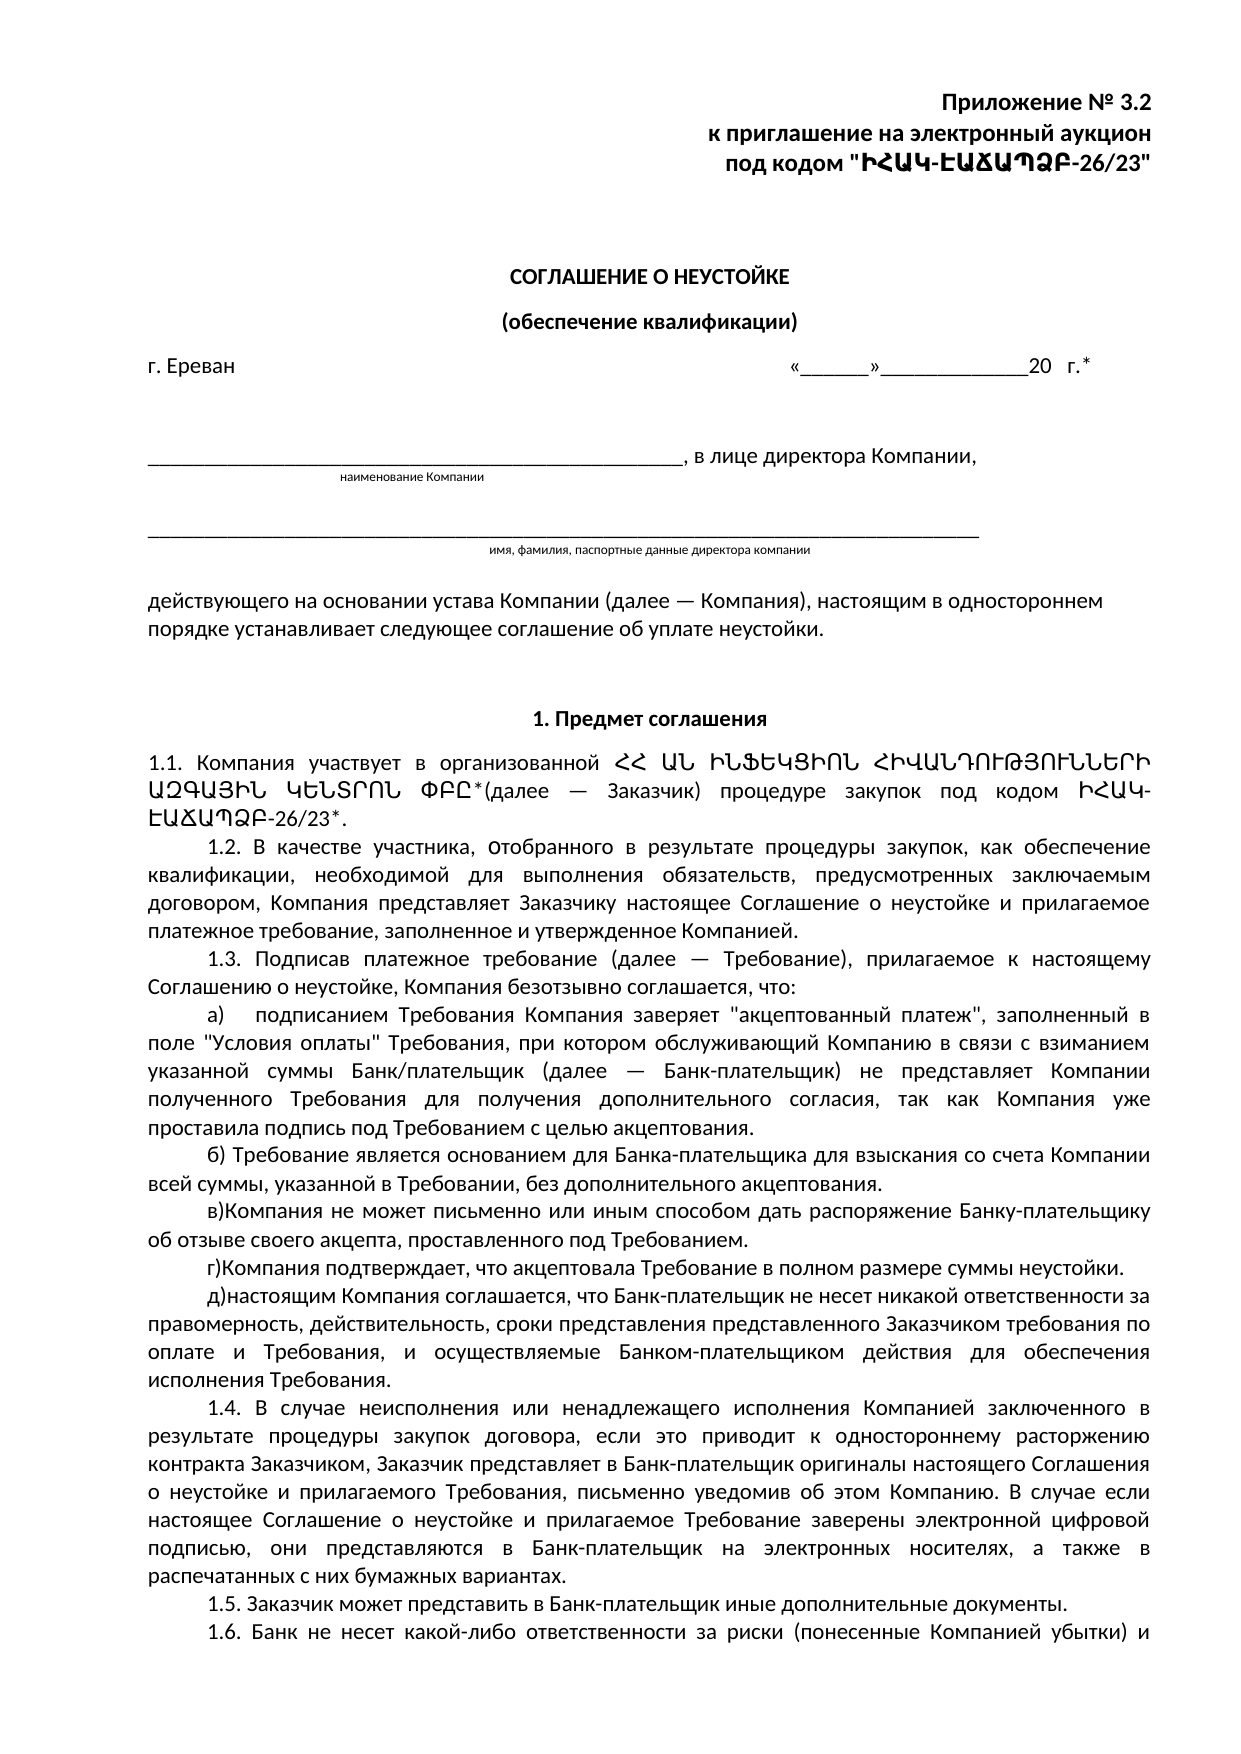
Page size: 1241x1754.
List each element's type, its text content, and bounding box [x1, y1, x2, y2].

text имя, фамилия, паспортные данные директора компании [148, 542, 1152, 569]
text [148, 1617, 1152, 1645]
text д)настоящим Компания соглашается, что Банк-плательщик не несет никакой ответственности за правомерность, действительность, сроки представления представленного Заказчиком требования по оплате и Требования, и осуществляемые Банком-плательщиком действия для обеспечения исполнения Требования. [148, 1281, 1152, 1393]
text б) Требование является основанием для Банка-плательщика для взыскания со счета Компании всей суммы, указанной в Требовании, без дополнительного акцептования. [148, 1141, 1152, 1197]
text (обеспечение квалификации) [148, 307, 1152, 335]
text к приглашение на электронный аукцион [177, 117, 1152, 147]
text _______________________________________________, в лице директора Компании, [148, 441, 1152, 469]
text 1. Предмет соглашения [148, 704, 1152, 732]
table_header г. Ереван [136, 351, 635, 396]
text 1.3. Подписав платежное требование (далее — Требование), прилагаемое к настоящему Соглашению о неустойке, Компания безотзывно соглашается, что: [148, 944, 1152, 1001]
table_header «______»_____________20 г.* [635, 351, 1104, 396]
text под кодом "ԻՀԱԿ-ԷԱՃԱՊՁԲ-26/23" [177, 147, 1152, 178]
text 1.5. Заказчик может представить в Банк-плательщик иные дополнительные документы. [148, 1589, 1152, 1617]
text Приложение № 3.2 [148, 86, 1152, 117]
text в)Компания не может письменно или иным способом дать распоряжение Банку-плательщику об отзыве своего акцепта, проставленного под Требованием. [148, 1197, 1152, 1253]
text а) подписанием Требования Компания заверяет "акцептованный платеж", заполненный в поле "Условия оплаты" Требования, при котором обслуживающий Компанию в связи с взиманием указанной суммы Банк/плательщик (далее — Банк-плательщик) не представляет Компании полученного Требования для получения дополнительного согласия, так как Компания уже проставила подпись под Требованием с целью акцептования. [148, 1001, 1152, 1141]
text 1.4. В случае неисполнения или ненадлежащего исполнения Компанией заключенного в результате процедуры закупок договора, если это приводит к одностороннему расторжению контракта Заказчиком, Заказчик представляет в Банк-плательщик оригиналы настоящего Соглашения о неустойке и прилагаемого Требования, письменно уведомив об этом Компанию. В случае если настоящее Соглашение о неустойке и прилагаемое Требование заверены электронной цифровой подписью, они представляются в Банк-плательщик на электронных носителях, а также в распечатанных с них бумажных вариантах. [148, 1393, 1152, 1589]
text _________________________________________________________________________ [148, 513, 1152, 542]
text СОГЛАШЕНИЕ О НЕУСТОЙКЕ [148, 262, 1152, 290]
text г)Компания подтверждает, что акцептовала Требование в полном размере суммы неустойки. [148, 1253, 1152, 1281]
text действующего на основании устава Компании (далее — Компания), настоящим в одностороннем [148, 586, 1152, 614]
text наименование Компании [340, 469, 1152, 497]
text порядке устанавливает следующее соглашение об уплате неустойки. [148, 614, 1152, 642]
text 1.1. Компания участвует в организованной ՀՀ ԱՆ ԻՆՖԵԿՑԻՈՆ ՀԻՎԱՆԴՈՒԹՅՈՒՆՆԵՐԻ ԱԶԳԱՅԻՆ ԿԵՆՏՐՈՆ ՓԲԸ*(далее — Заказчик) процедуре закупок под кодом ԻՀԱԿ-ԷԱՃԱՊՁԲ-26/23*. [148, 748, 1152, 832]
text 1.2. В качестве участника, օтобранного в результате процедуры закупок, как обеспечение квалификации, необходимой для выполнения обязательств, предусмотренных заключаемым договором, Kомпания представляет Заказчику настоящее Соглашение о неустойке и прилагаемое платежное требование, заполненное и утвержденное Компанией. [148, 832, 1152, 944]
